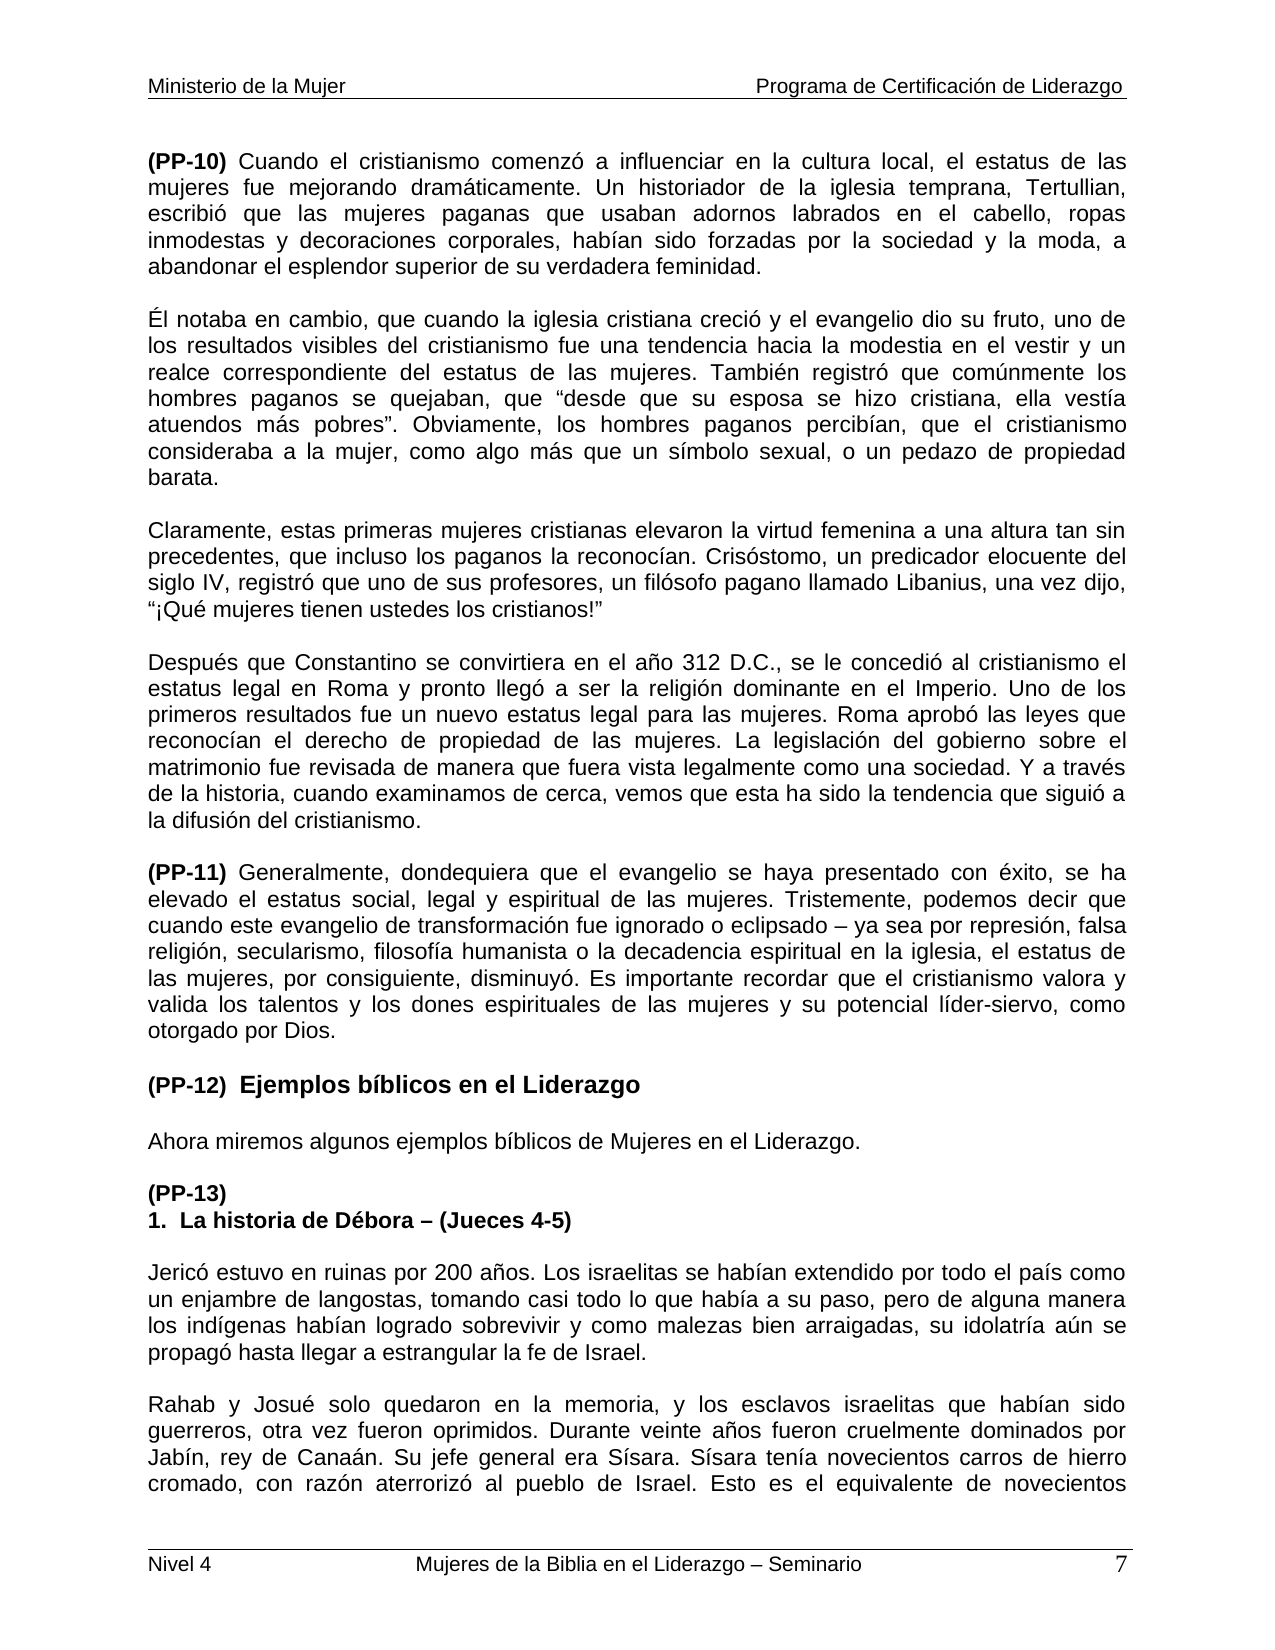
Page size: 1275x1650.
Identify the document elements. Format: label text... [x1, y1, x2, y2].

text Claramente, estas primeras mujeres cristianas elevaron la virtud femenina a una altura tan sin precedentes, que incluso los paganos la reconocían. Crisóstomo, un predicador elocuente del siglo IV, registró que uno de sus profesores, un filósofo pagano llamado Libanius, una vez dijo, “¡Qué mujeres tienen ustedes los cristianos!” [148, 517, 1127, 622]
text 1. La historia de Débora – (Jueces 4-5) [148, 1207, 1127, 1233]
text (PP-11) Generalmente, dondequiera que el evangelio se haya presentado con éxito, se ha elevado el estatus social, legal y espiritual de las mujeres. Tristemente, podemos decir que cuando este evangelio de transformación fue ignorado o eclipsado – ya sea por represión, falsa religión, secularismo, filosofía humanista o la decadencia espiritual en la iglesia, el estatus de las mujeres, por consiguiente, disminuyó. Es importante recordar que el cristianismo valora y valida los talentos y los dones espirituales de las mujeres y su potencial líder-siervo, como otorgado por Dios. [148, 859, 1127, 1044]
text (PP-10) Cuando el cristianismo comenzó a influenciar en la cultura local, el estatus de las mujeres fue mejorando dramáticamente. Un historiador de la iglesia temprana, Tertullian, escribió que las mujeres paganas que usaban adornos labrados en el cabello, ropas inmodestas y decoraciones corporales, habían sido forzadas por la sociedad y la moda, a abandonar el esplendor superior de su verdadera feminidad. [148, 148, 1127, 279]
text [148, 1391, 1127, 1497]
text Jericó estuvo en ruinas por 200 años. Los israelitas se habían extendido por todo el país como un enjambre de langostas, tomando casi todo lo que había a su paso, pero de alguna manera los indígenas habían logrado sobrevivir y como malezas bien arraigadas, su idolatría aún se propagó hasta llegar a estrangular la fe de Israel. [148, 1259, 1127, 1365]
text Él notaba en cambio, que cuando la iglesia cristiana creció y el evangelio dio su fruto, uno de los resultados visibles del cristianismo fue una tendencia hacia la modestia en el vestir y un realce correspondiente del estatus de las mujeres. También registró que comúnmente los hombres paganos se quejaban, que “desde que su esposa se hizo cristiana, ella vestía atuendos más pobres”. Obviamente, los hombres paganos percibían, que el cristianismo consideraba a la mujer, como algo más que un símbolo sexual, o un pedazo de propiedad barata. [148, 306, 1127, 490]
text Después que Constantino se convirtiera en el año 312 D.C., se le concedió al cristianismo el estatus legal en Roma y pronto llegó a ser la religión dominante en el Imperio. Uno de los primeros resultados fue un nuevo estatus legal para las mujeres. Roma aprobó las leyes que reconocían el derecho de propiedad de las mujeres. La legislación del gobierno sobre el matrimonio fue revisada de manera que fuera vista legalmente como una sociedad. Y a través de la historia, cuando examinamos de cerca, vemos que esta ha sido la tendencia que siguió a la difusión del cristianismo. [148, 648, 1127, 833]
text Ahora miremos algunos ejemplos bíblicos de Mujeres en el Liderazgo. [148, 1128, 1127, 1154]
text (PP-12) Ejemplos bíblicos en el Liderazgo [148, 1070, 1127, 1099]
text (PP-13) [148, 1180, 1127, 1207]
